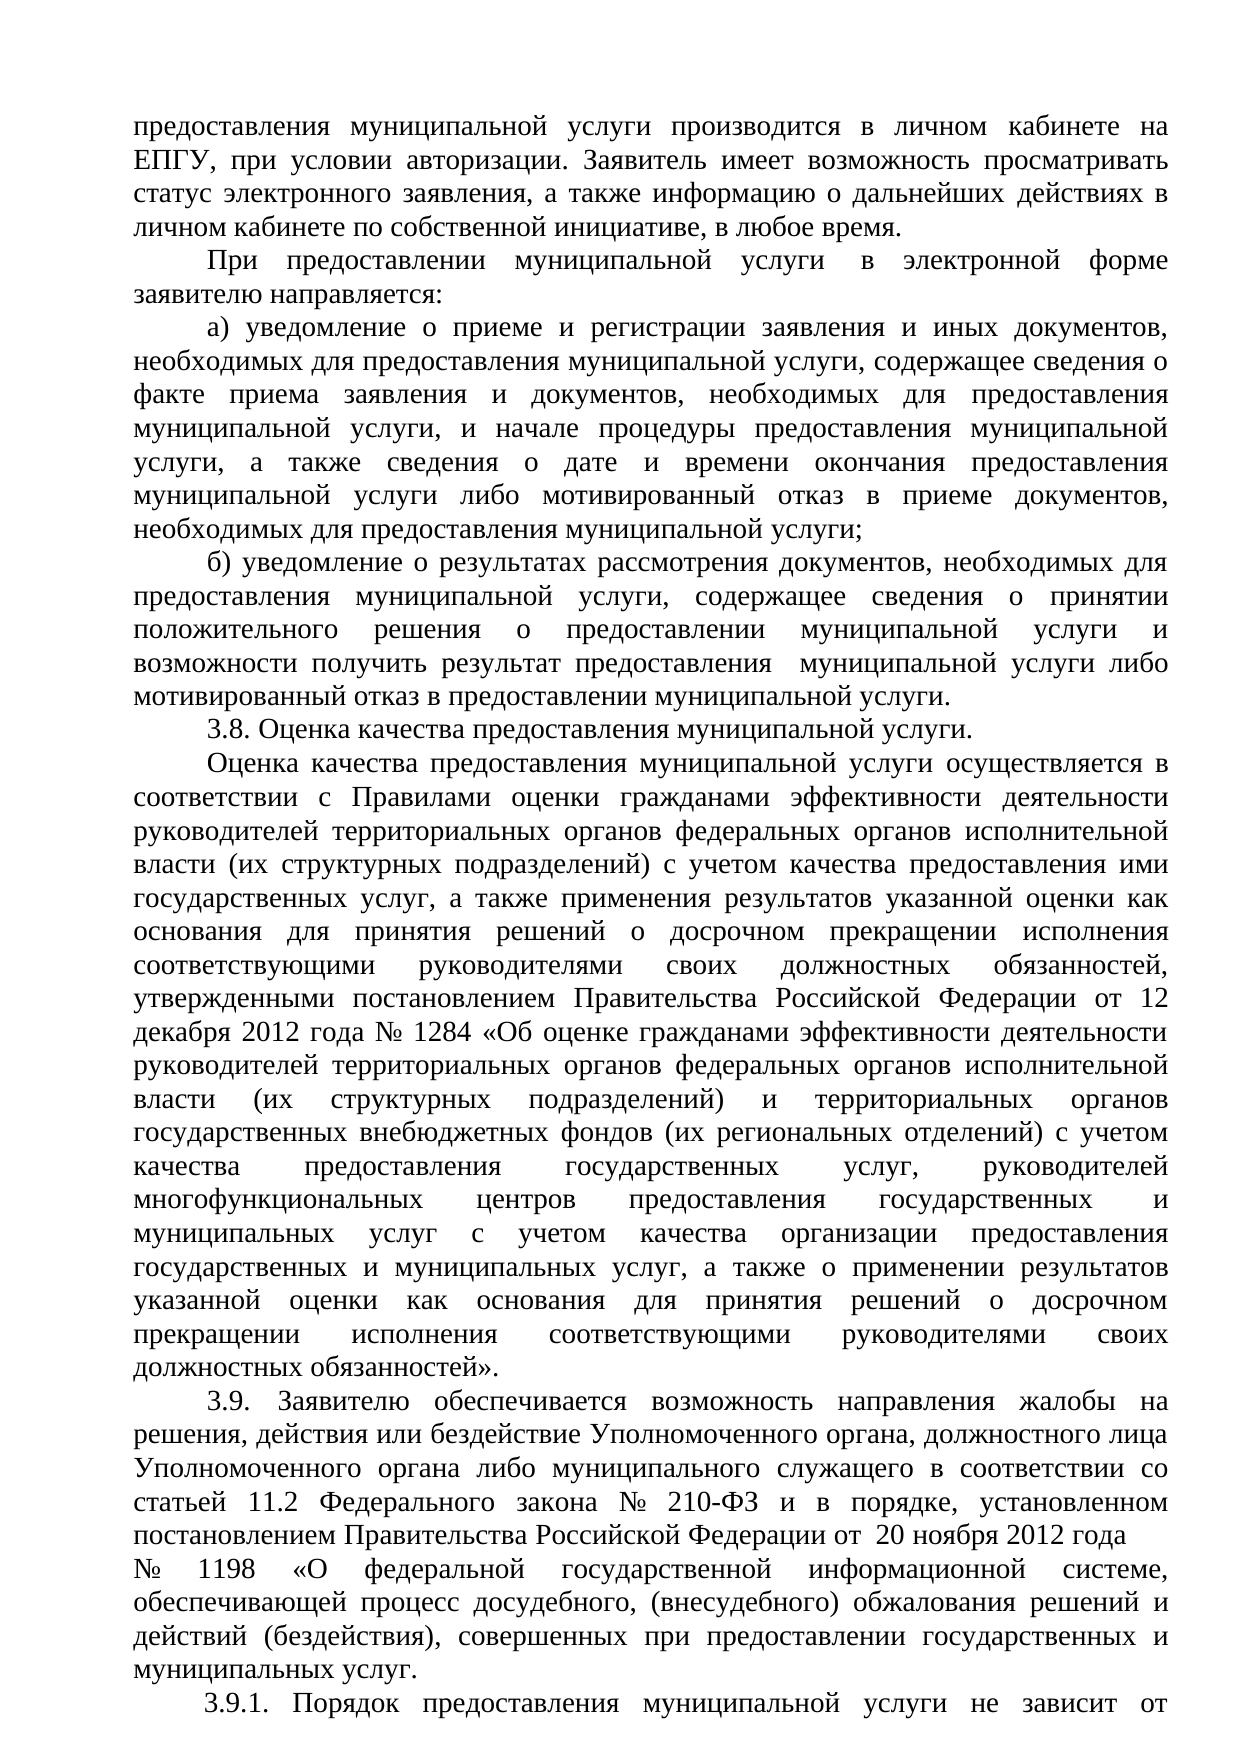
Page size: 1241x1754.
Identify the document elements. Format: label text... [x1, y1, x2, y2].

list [133, 108, 1168, 242]
text б) уведомление о результатах рассмотрения документов, необходимых для предоставления муниципальной услуги, содержащее сведения о принятии положительного решения о предоставлении муниципальной услуги и возможности получить результат предоставления муниципальной услуги либо мотивированный отказ в предоставлении муниципальной услуги. [133, 544, 1168, 712]
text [133, 1685, 1169, 1719]
text При предоставлении муниципальной услуги в электронной форме заявителю направляется: [133, 242, 1168, 309]
text № 1198 «О федеральной государственной информационной системе, обеспечивающей процесс досудебного, (внесудебного) обжалования решений и действий (бездействия), совершенных при предоставлении государственных и муниципальных услуг. [133, 1551, 1169, 1685]
text Оценка качества предоставления муниципальной услуги осуществляется в соответствии с Правилами оценки гражданами эффективности деятельности руководителей территориальных органов федеральных органов исполнительной власти (их структурных подразделений) с учетом качества предоставления ими государственных услуг, а также применения результатов указанной оценки как основания для принятия решений о досрочном прекращении исполнения соответствующими руководителями своих должностных обязанностей, утвержденными постановлением Правительства Российской Федерации от 12 декабря 2012 года № 1284 «Об оценке гражданами эффективности деятельности руководителей территориальных органов федеральных органов исполнительной власти (их структурных подразделений) и территориальных органов государственных внебюджетных фондов (их региональных отделений) с учетом качества предоставления государственных услуг, руководителей многофункциональных центров предоставления государственных и муниципальных услуг с учетом качества организации предоставления государственных и муниципальных услуг, а также о применении результатов указанной оценки как основания для принятия решений о досрочном прекращении исполнения соответствующими руководителями своих должностных обязанностей». [133, 746, 1169, 1383]
text а) уведомление о приеме и регистрации заявления и иных документов, необходимых для предоставления муниципальной услуги, содержащее сведения о факте приема заявления и документов, необходимых для предоставления муниципальной услуги, и начале процедуры предоставления муниципальной услуги, а также сведения о дате и времени окончания предоставления муниципальной услуги либо мотивированный отказ в приеме документов, необходимых для предоставления муниципальной услуги; [133, 309, 1168, 544]
list Оценка качества предоставления муниципальной услуги. [207, 712, 1210, 746]
list Заявителю обеспечивается возможность направления жалобы на решения, действия или бездействие Уполномоченного органа, должностного лица Уполномоченного органа либо муниципального служащего в соответствии со статьей 11.2 Федерального закона № 210-ФЗ и в порядке, установленном постановлением Правительства Российской Федерации от 20 ноября 2012 года [133, 1383, 1169, 1551]
